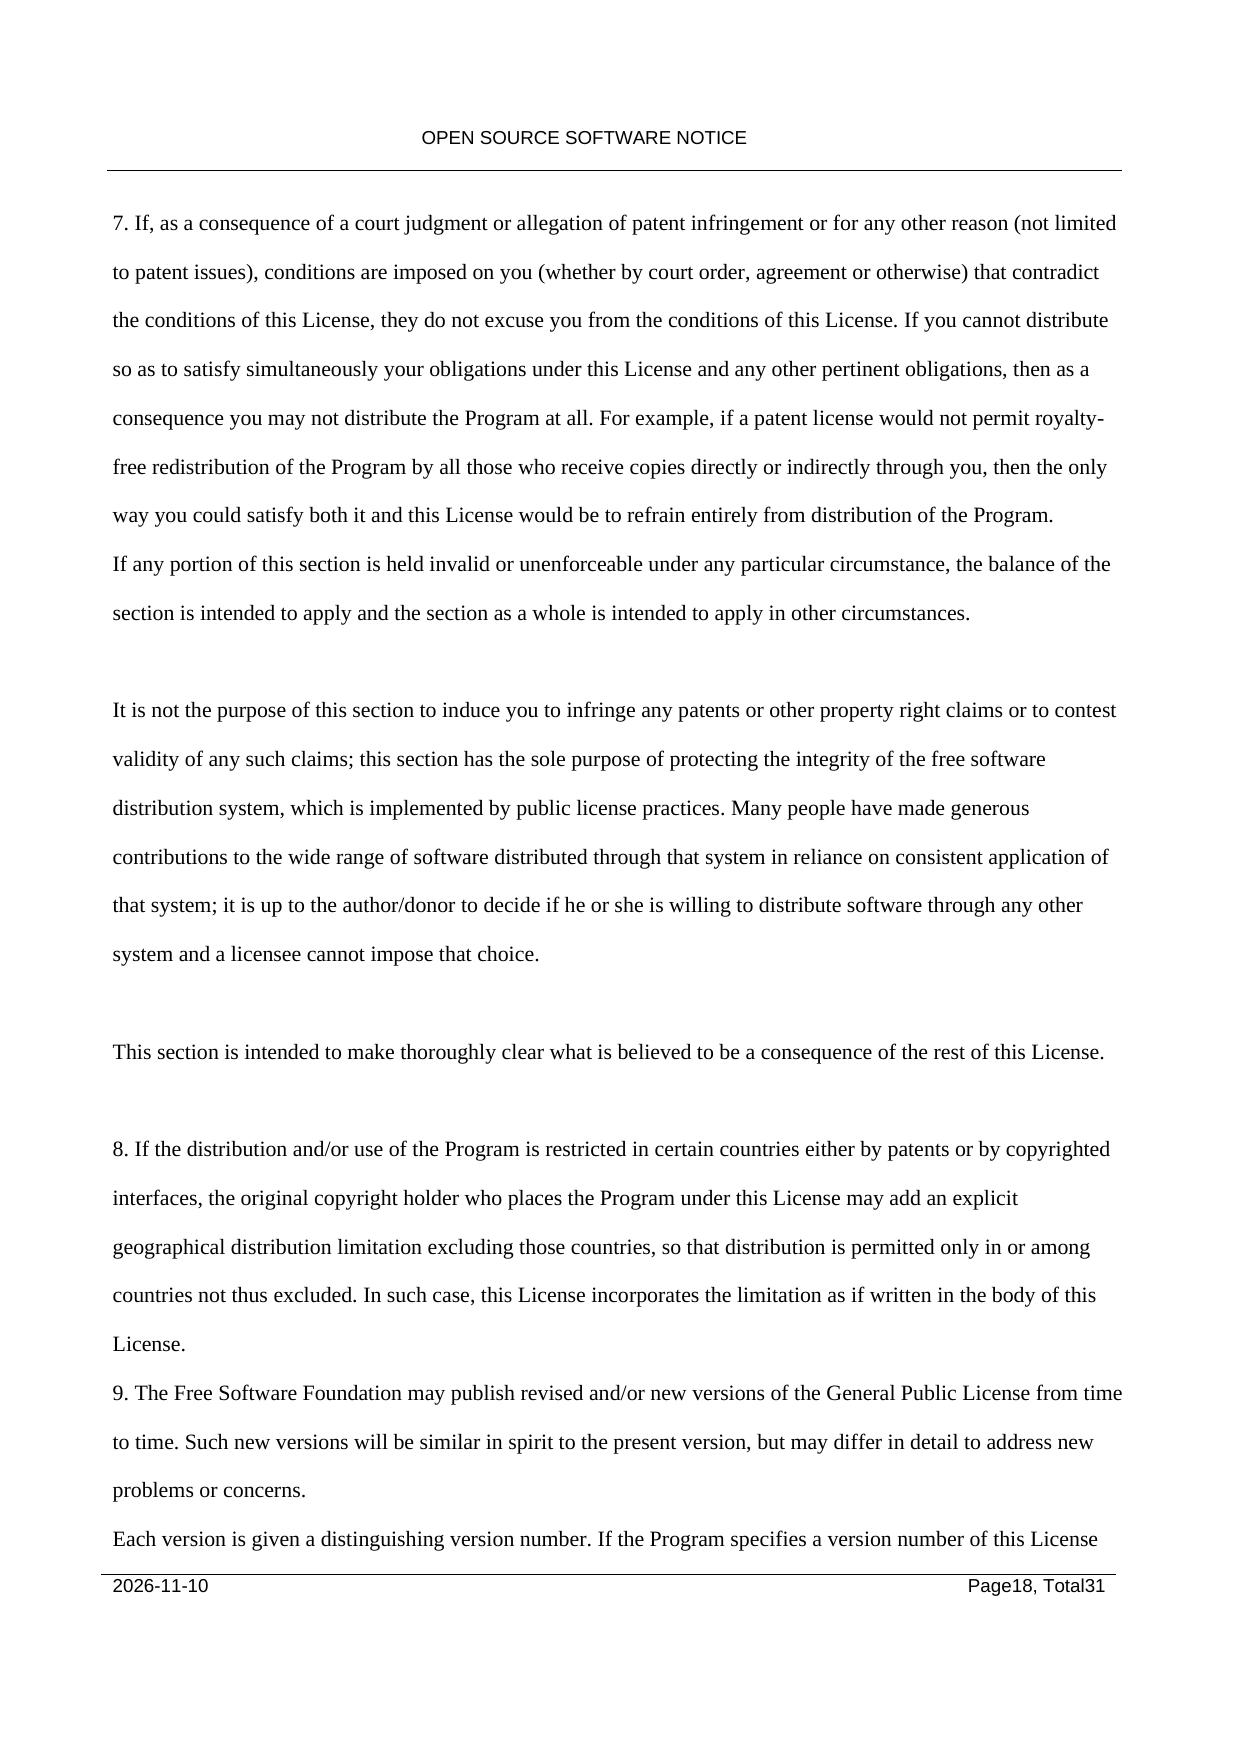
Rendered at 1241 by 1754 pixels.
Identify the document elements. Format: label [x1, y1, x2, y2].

text [112, 206, 1128, 1555]
